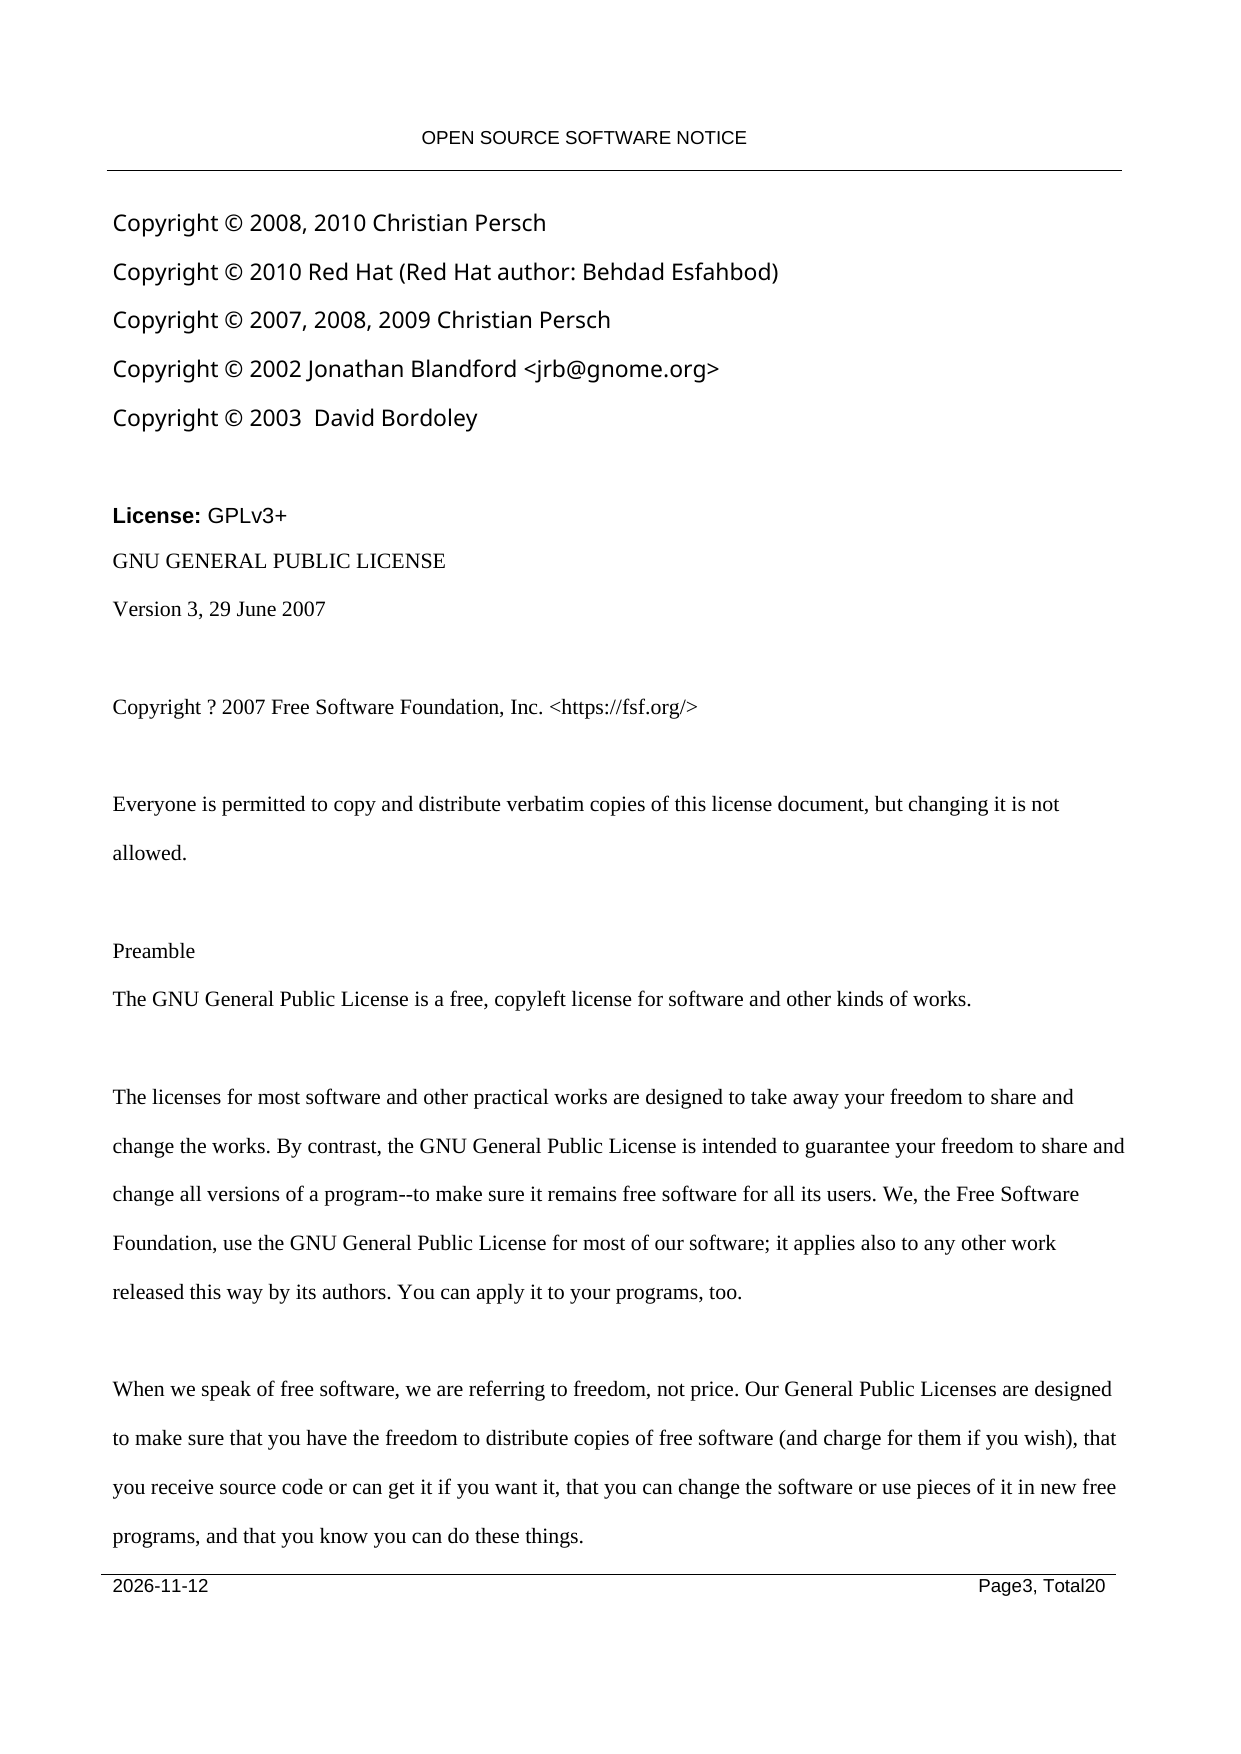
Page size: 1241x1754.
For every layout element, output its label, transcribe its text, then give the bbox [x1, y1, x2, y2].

text License: GPLv3+ [112, 499, 1128, 531]
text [112, 206, 1128, 483]
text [112, 544, 1128, 1551]
